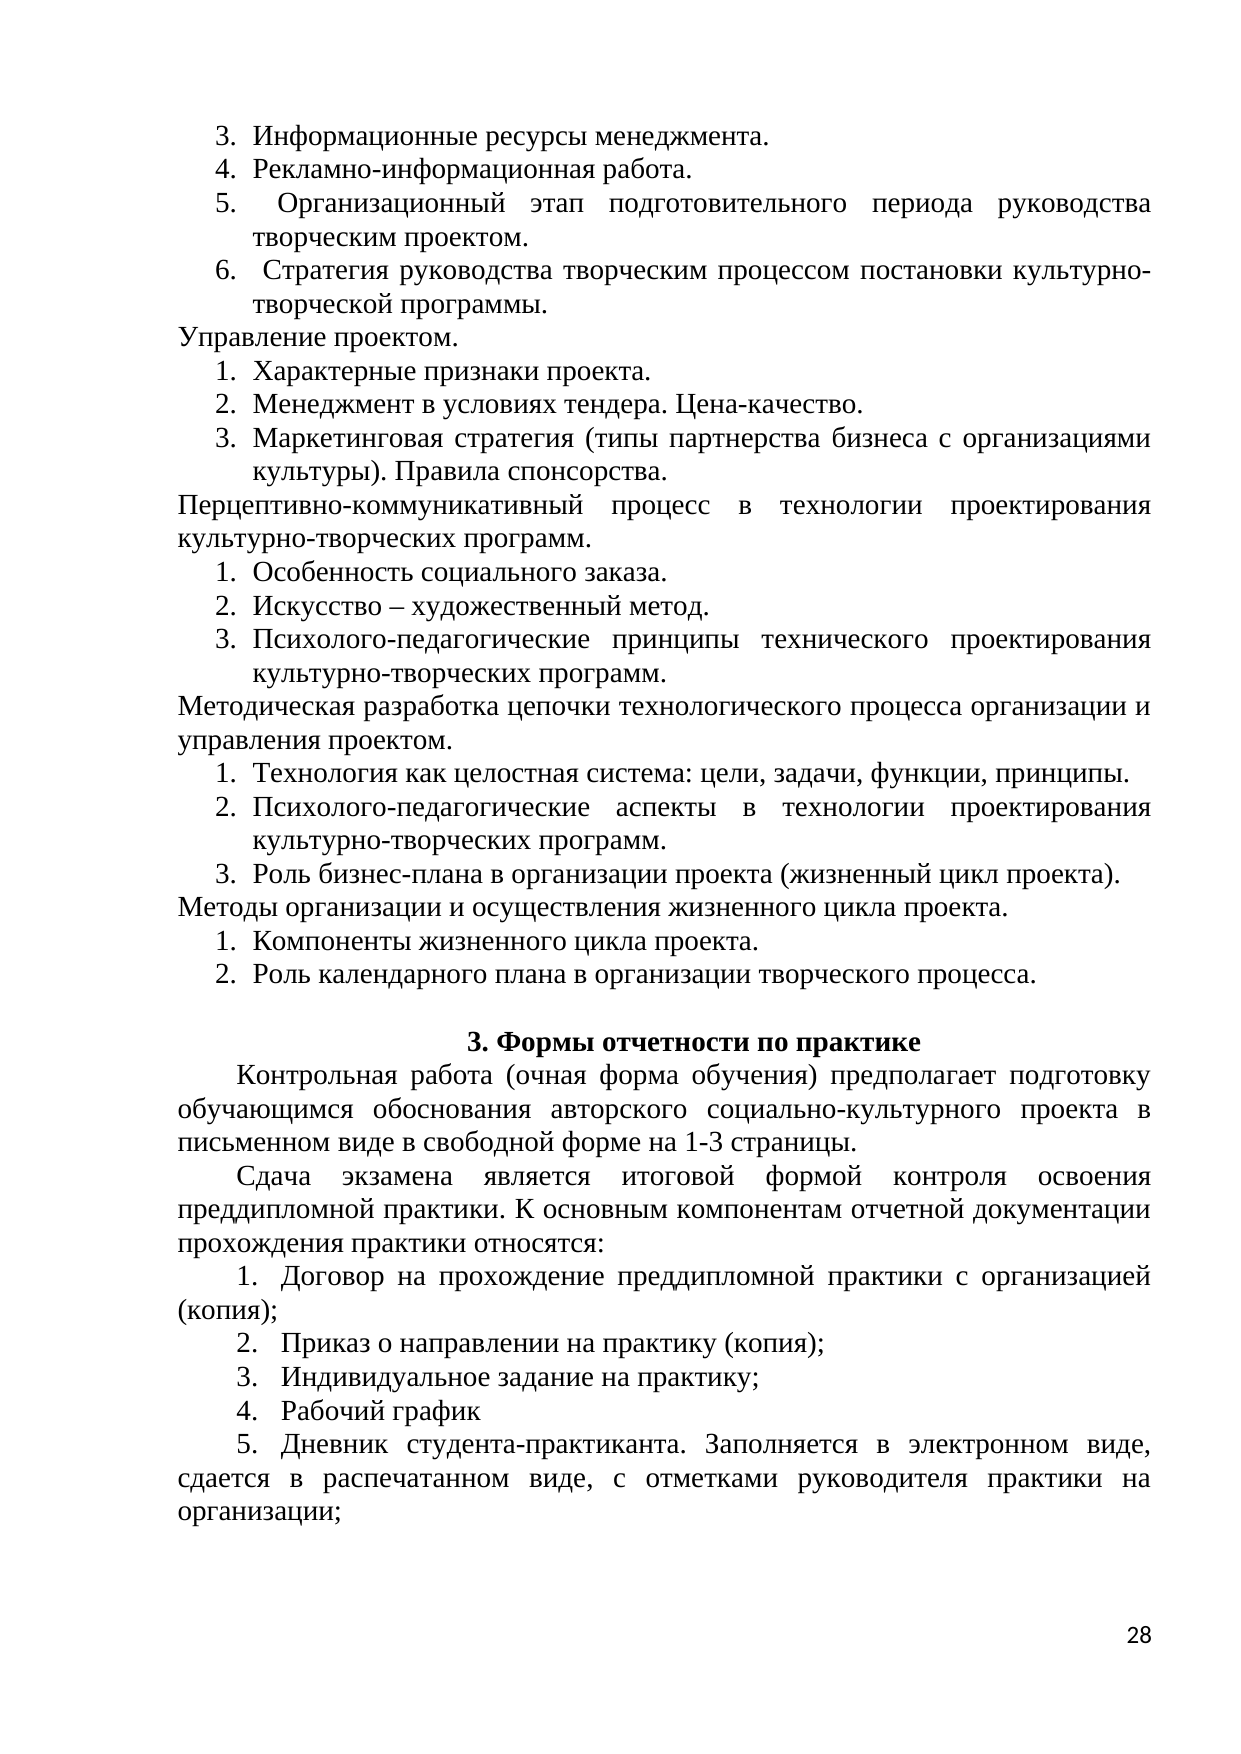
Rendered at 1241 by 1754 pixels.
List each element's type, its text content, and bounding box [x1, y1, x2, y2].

list Компоненты жизненного цикла проекта. [215, 923, 1152, 957]
list Характерные признаки проекта. [215, 353, 1152, 386]
text Методическая разработка цепочки технологического процесса организации и управления проектом. [177, 688, 1152, 755]
list Информационные ресурсы менеджмента. [215, 118, 1152, 152]
list Индивидуальное задание на практику; [177, 1359, 1152, 1393]
list Психолого-педагогические принципы технического проектирования культурно-творческих программ. [215, 621, 1152, 688]
text Управление проектом. [177, 319, 1152, 353]
text Перцептивно-коммуникативный процесс в технологии проектирования культурно-творческих программ. [177, 487, 1152, 554]
list Менеджмент в условиях тендера. Цена-качество. [215, 386, 1152, 420]
list Роль календарного плана в организации творческого процесса. [215, 957, 1152, 990]
list Технология как целостная система: цели, задачи, функции, принципы. [215, 755, 1152, 789]
list Особенность социального заказа. [215, 554, 1152, 588]
list Рабочий график [177, 1393, 1152, 1426]
list Договор на прохождение преддипломной практики с организацией (копия); [177, 1258, 1152, 1326]
text Методы организации и осуществления жизненного цикла проекта. [177, 889, 1152, 923]
list Психолого-педагогические аспекты в технологии проектирования культурно-творческих программ. [215, 789, 1152, 856]
list Маркетинговая стратегия (типы партнерства бизнеса с организациями культуры). Правила спонсорства. [215, 420, 1152, 487]
text Сдача экзамена является итоговой формой контроля освоения преддипломной практики. К основным компонентам отчетной документации прохождения практики относятся: [177, 1158, 1152, 1258]
list Приказ о направлении на практику (копия); [177, 1326, 1152, 1359]
list Организационный этап подготовительного периода руководства творческим проектом. [215, 185, 1152, 252]
list Искусство – художественный метод. [215, 588, 1152, 621]
text 3. Формы отчетности по практике [177, 1024, 1152, 1057]
list Рекламно-информационная работа. [215, 152, 1152, 185]
text Контрольная работа (очная форма обучения) предполагает подготовку обучающимся обоснования авторского социально-культурного проекта в письменном виде в свободной форме на 1-3 страницы. [177, 1057, 1152, 1158]
list Дневник студента-практиканта. Заполняется в электронном виде, сдается в распечатанном виде, с отметками руководителя практики на организации; [177, 1426, 1152, 1527]
list Стратегия руководства творческим процессом постановки культурно-творческой программы. [215, 252, 1152, 319]
list Роль бизнес-плана в организации проекта (жизненный цикл проекта). [215, 856, 1152, 889]
